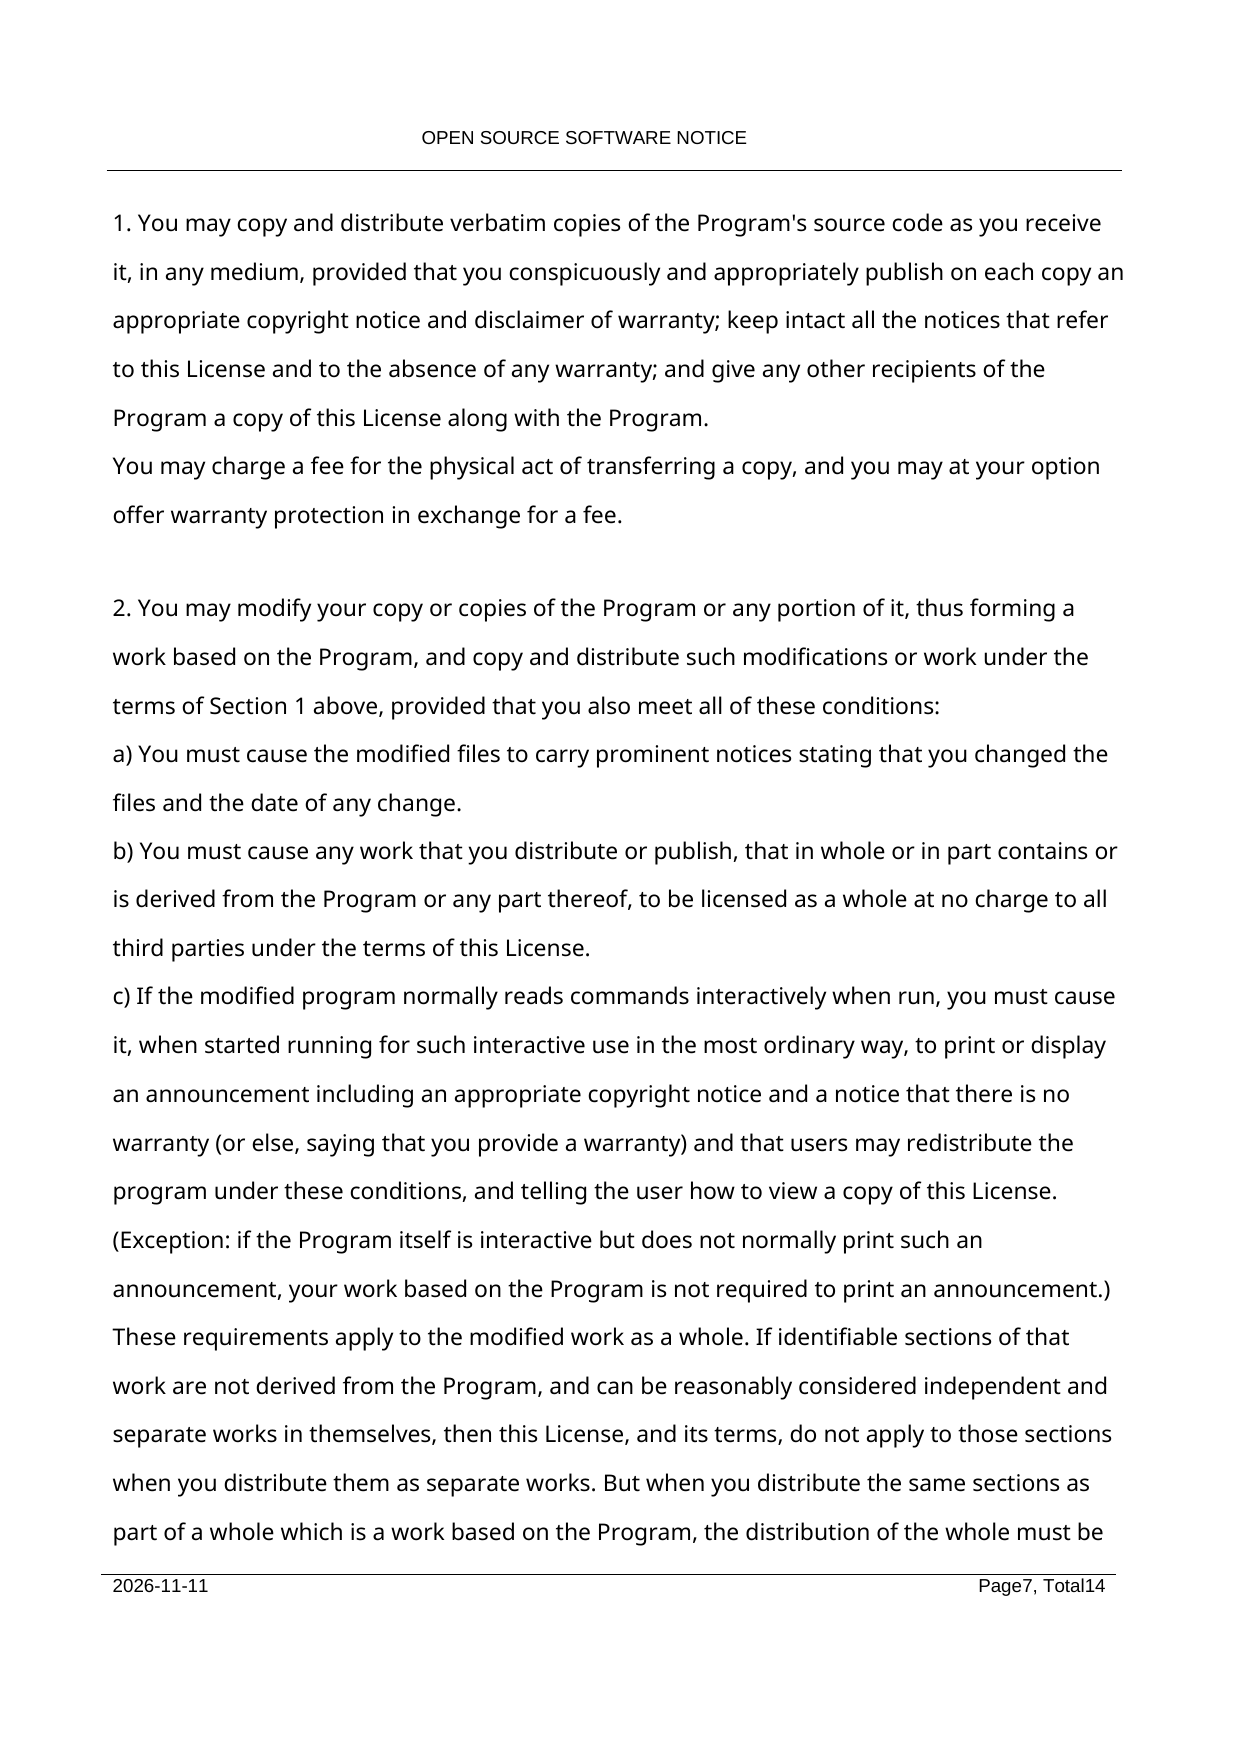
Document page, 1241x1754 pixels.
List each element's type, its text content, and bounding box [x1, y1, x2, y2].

text a) You must cause the modified files to carry prominent notices stating that you changed the files and the date of any change. [112, 737, 1128, 818]
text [112, 1320, 1128, 1548]
text b) You must cause any work that you distribute or publish, that in whole or in part contains or is derived from the Program or any part thereof, to be licensed as a whole at no charge to all third parties under the terms of this License. [112, 834, 1128, 964]
text c) If the modified program normally reads commands interactively when run, you must cause it, when started running for such interactive use in the most ordinary way, to print or display an announcement including an appropriate copyright notice and a notice that there is no warranty (or else, saying that you provide a warranty) and that users may redistribute the program under these conditions, and telling the user how to view a copy of this License. (Exception: if the Program itself is interactive but does not normally print such an announcement, your work based on the Program is not required to print an announcement.) [112, 979, 1128, 1304]
text 1. You may copy and distribute verbatim copies of the Program's source code as you receive it, in any medium, provided that you conspicuously and appropriately publish on each copy an appropriate copyright notice and disclaimer of warranty; keep intact all the notices that refer to this License and to the absence of any warranty; and give any other recipients of the Program a copy of this License along with the Program. [112, 206, 1128, 434]
text 2. You may modify your copy or copies of the Program or any portion of it, thus forming a work based on the Program, and copy and distribute such modifications or work under the terms of Section 1 above, provided that you also meet all of these conditions: [112, 591, 1128, 721]
text You may charge a fee for the physical act of transferring a copy, and you may at your option offer warranty protection in exchange for a fee. [112, 449, 1128, 531]
